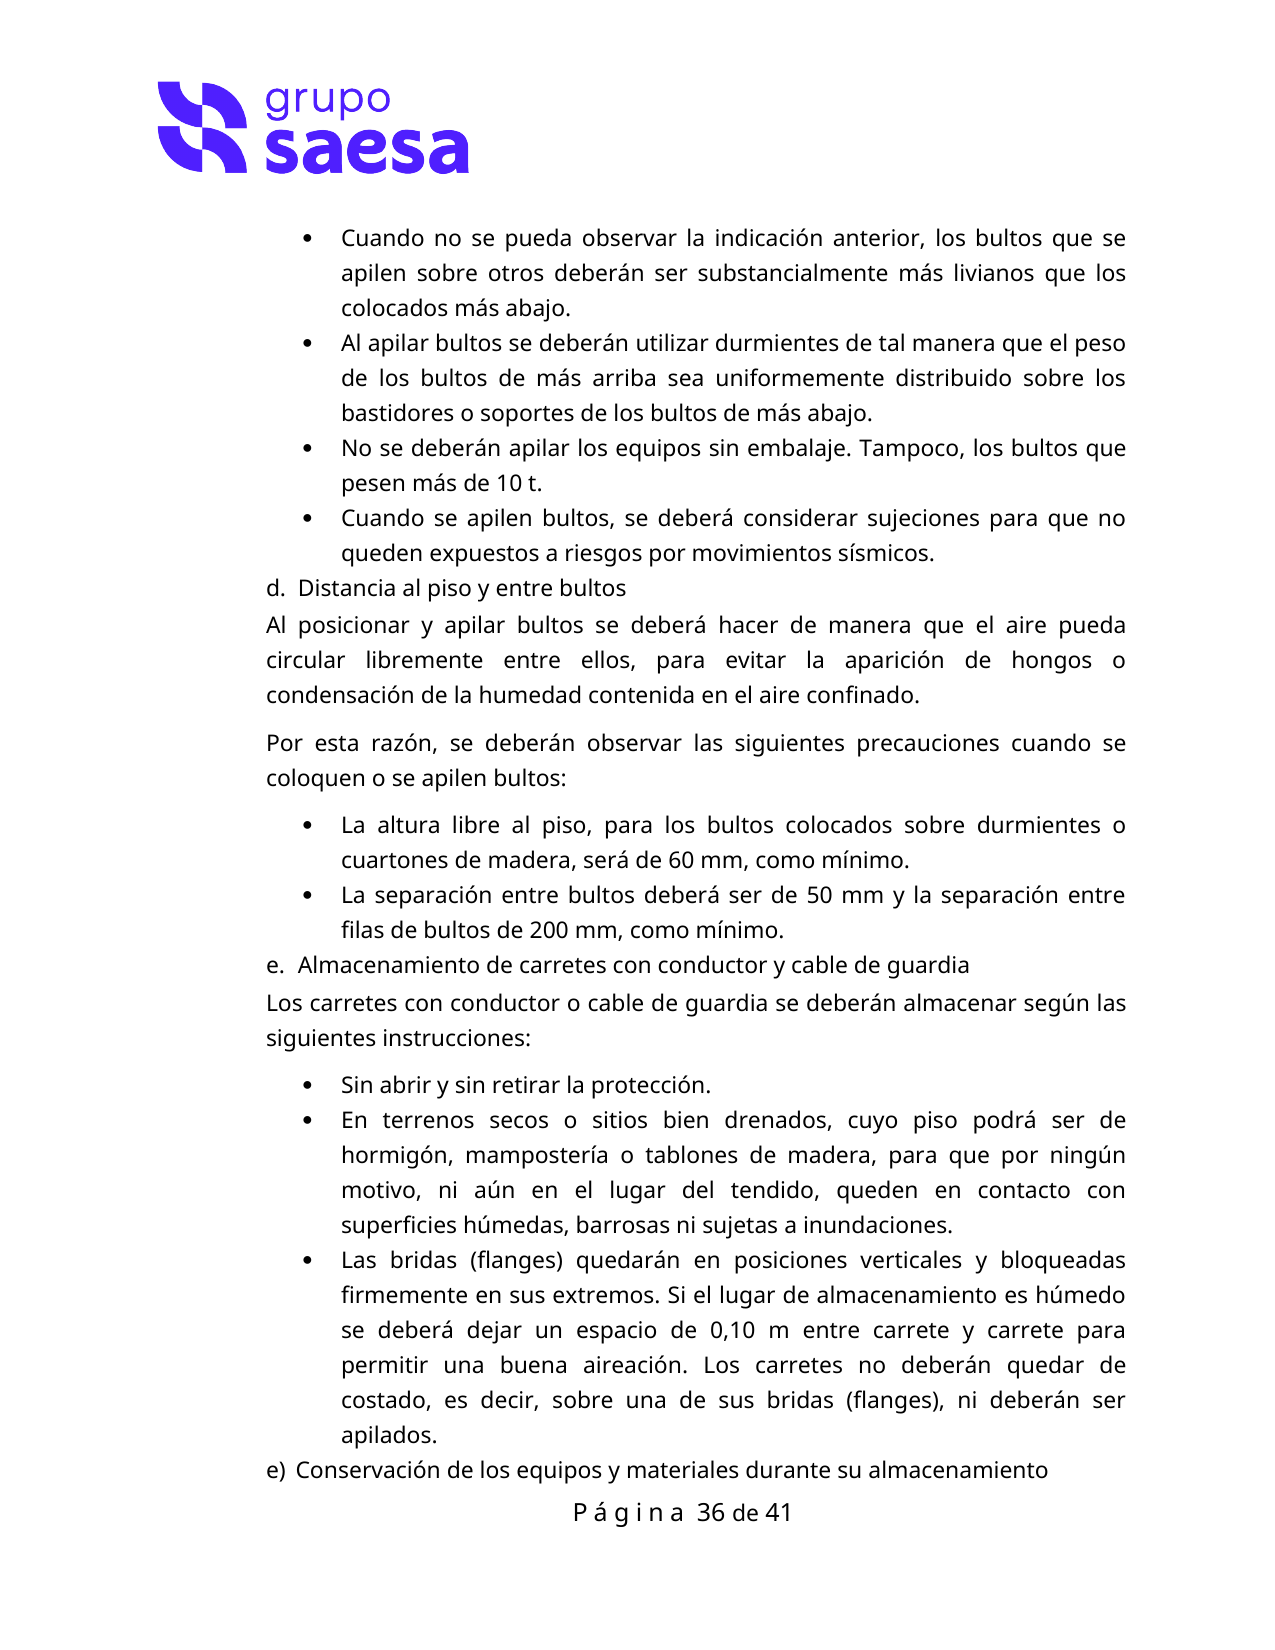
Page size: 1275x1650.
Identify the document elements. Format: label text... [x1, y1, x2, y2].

list Distancia al piso y entre bultos [266, 571, 1127, 603]
text Por esta razón, se deberán observar las siguientes precauciones cuando se coloquen o se apilen bultos: [266, 726, 1127, 793]
text Al posicionar y apilar bultos se deberá hacer de manera que el aire pueda circular libremente entre ellos, para evitar la aparición de hongos o condensación de la humedad contenida en el aire confinado. [266, 609, 1127, 710]
list La separación entre bultos deberá ser de 50 mm y la separación entre filas de bultos de 200 mm, como mínimo. [303, 879, 1127, 945]
text Los carretes con conductor o cable de guardia se deberán almacenar según las siguientes instrucciones: [266, 986, 1127, 1053]
list La altura libre al piso, para los bultos colocados sobre durmientes o cuartones de madera, será de 60 mm, como mínimo. [303, 809, 1127, 875]
list Las bridas (flanges) quedarán en posiciones verticales y bloqueadas firmemente en sus extremos. Si el lugar de almacenamiento es húmedo se deberá dejar un espacio de 0,10 m entre carrete y carrete para permitir una buena aireación. Los carretes no deberán quedar de costado, es decir, sobre una de sus bridas (flanges), ni deberán ser apilados. [303, 1244, 1127, 1450]
list Cuando no se pueda observar la indicación anterior, los bultos que se apilen sobre otros deberán ser substancialmente más livianos que los colocados más abajo. [303, 221, 1127, 323]
list Sin abrir y sin retirar la protección. [303, 1069, 1127, 1100]
list Cuando se apilen bultos, se deberá considerar sujeciones para que no queden expuestos a riesgos por movimientos sísmicos. [303, 501, 1127, 568]
list Almacenamiento de carretes con conductor y cable de guardia [266, 949, 1127, 980]
list Conservación de los equipos y materiales durante su almacenamiento [266, 1454, 1127, 1485]
picture [147, 73, 478, 177]
list Al apilar bultos se deberán utilizar durmientes de tal manera que el peso de los bultos de más arriba sea uniformemente distribuido sobre los bastidores o soportes de los bultos de más abajo. [303, 326, 1127, 428]
list No se deberán apilar los equipos sin embalaje. Tampoco, los bultos que pesen más de 10 t. [303, 431, 1127, 498]
list En terrenos secos o sitios bien drenados, cuyo piso podrá ser de hormigón, mampostería o tablones de madera, para que por ningún motivo, ni aún en el lugar del tendido, queden en contacto con superficies húmedas, barrosas ni sujetas a inundaciones. [303, 1104, 1127, 1240]
